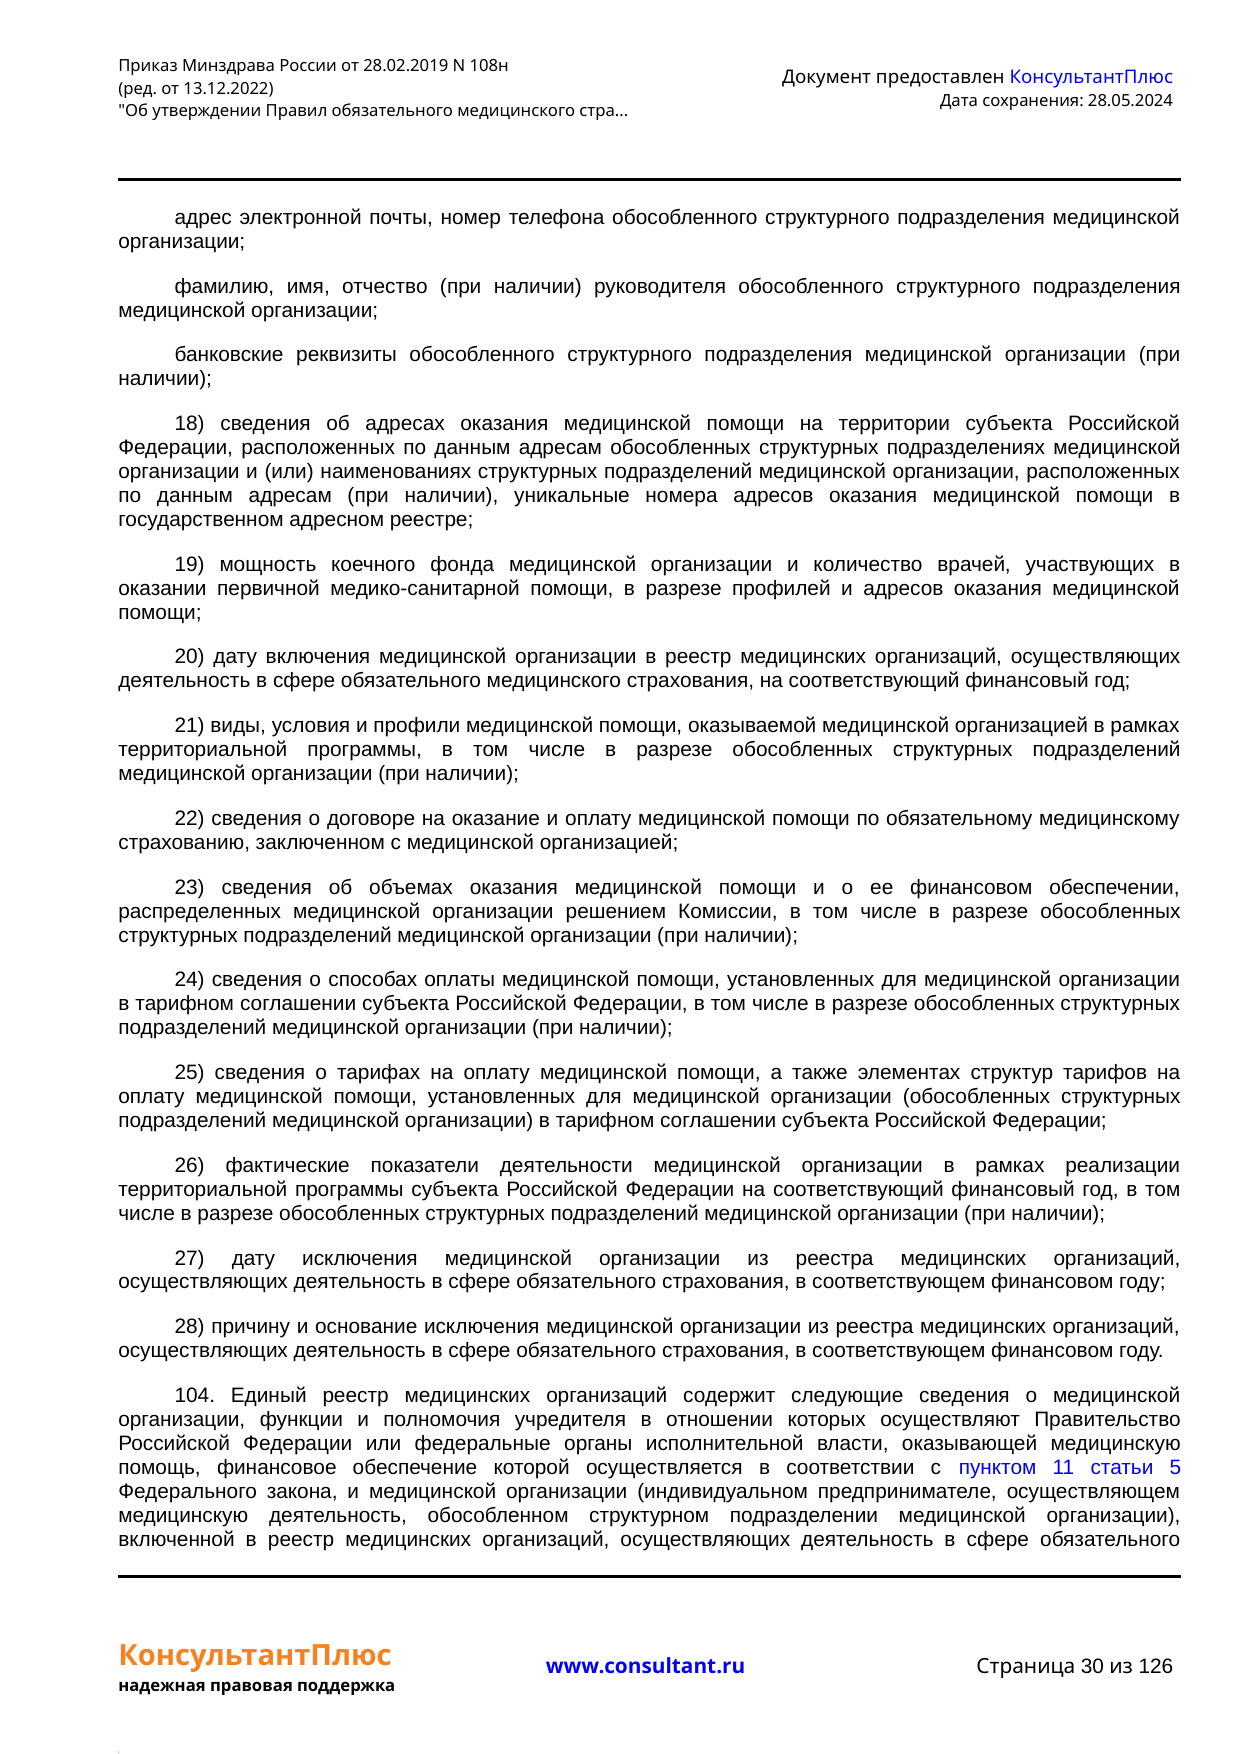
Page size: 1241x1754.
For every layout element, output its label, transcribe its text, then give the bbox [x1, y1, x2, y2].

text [118, 1383, 1181, 1551]
text фамилию, имя, отчество (при наличии) руководителя обособленного структурного подразделения медицинской организации; [118, 273, 1181, 321]
text 25) сведения о тарифах на оплату медицинской помощи, а также элементах структур тарифов на оплату медицинской помощи, установленных для медицинской организации (обособленных структурных подразделений медицинской организации) в тарифном соглашении субъекта Российской Федерации; [118, 1060, 1181, 1132]
text 22) сведения о договоре на оказание и оплату медицинской помощи по обязательному медицинскому страхованию, заключенном с медицинской организацией; [118, 806, 1181, 854]
text 23) сведения об объемах оказания медицинской помощи и о ее финансовом обеспечении, распределенных медицинской организации решением Комиссии, в том числе в разрезе обособленных структурных подразделений медицинской организации (при наличии); [118, 874, 1181, 946]
text банковские реквизиты обособленного структурного подразделения медицинской организации (при наличии); [118, 342, 1181, 390]
text 28) причину и основание исключения медицинской организации из реестра медицинских организаций, осуществляющих деятельность в сфере обязательного страхования, в соответствующем финансовом году. [118, 1314, 1181, 1362]
text 27) дату исключения медицинской организации из реестра медицинских организаций, осуществляющих деятельность в сфере обязательного страхования, в соответствующем финансовом году; [118, 1245, 1181, 1293]
text 24) сведения о способах оплаты медицинской помощи, установленных для медицинской организации в тарифном соглашении субъекта Российской Федерации, в том числе в разрезе обособленных структурных подразделений медицинской организации (при наличии); [118, 967, 1181, 1039]
text 21) виды, условия и профили медицинской помощи, оказываемой медицинской организацией в рамках территориальной программы, в том числе в разрезе обособленных структурных подразделений медицинской организации (при наличии); [118, 713, 1181, 785]
text адрес электронной почты, номер телефона обособленного структурного подразделения медицинской организации; [118, 205, 1181, 253]
text 26) фактические показатели деятельности медицинской организации в рамках реализации территориальной программы субъекта Российской Федерации на соответствующий финансовый год, в том числе в разрезе обособленных структурных подразделений медицинской организации (при наличии); [118, 1153, 1181, 1224]
text 18) сведения об адресах оказания медицинской помощи на территории субъекта Российской Федерации, расположенных по данным адресам обособленных структурных подразделениях медицинской организации и (или) наименованиях структурных подразделений медицинской организации, расположенных по данным адресам (при наличии), уникальные номера адресов оказания медицинской помощи в государственном адресном реестре; [118, 411, 1181, 531]
text 20) дату включения медицинской организации в реестр медицинских организаций, осуществляющих деятельность в сфере обязательного медицинского страхования, на соответствующий финансовый год; [118, 644, 1181, 692]
text 19) мощность коечного фонда медицинской организации и количество врачей, участвующих в оказании первичной медико-санитарной помощи, в разрезе профилей и адресов оказания медицинской помощи; [118, 552, 1181, 623]
